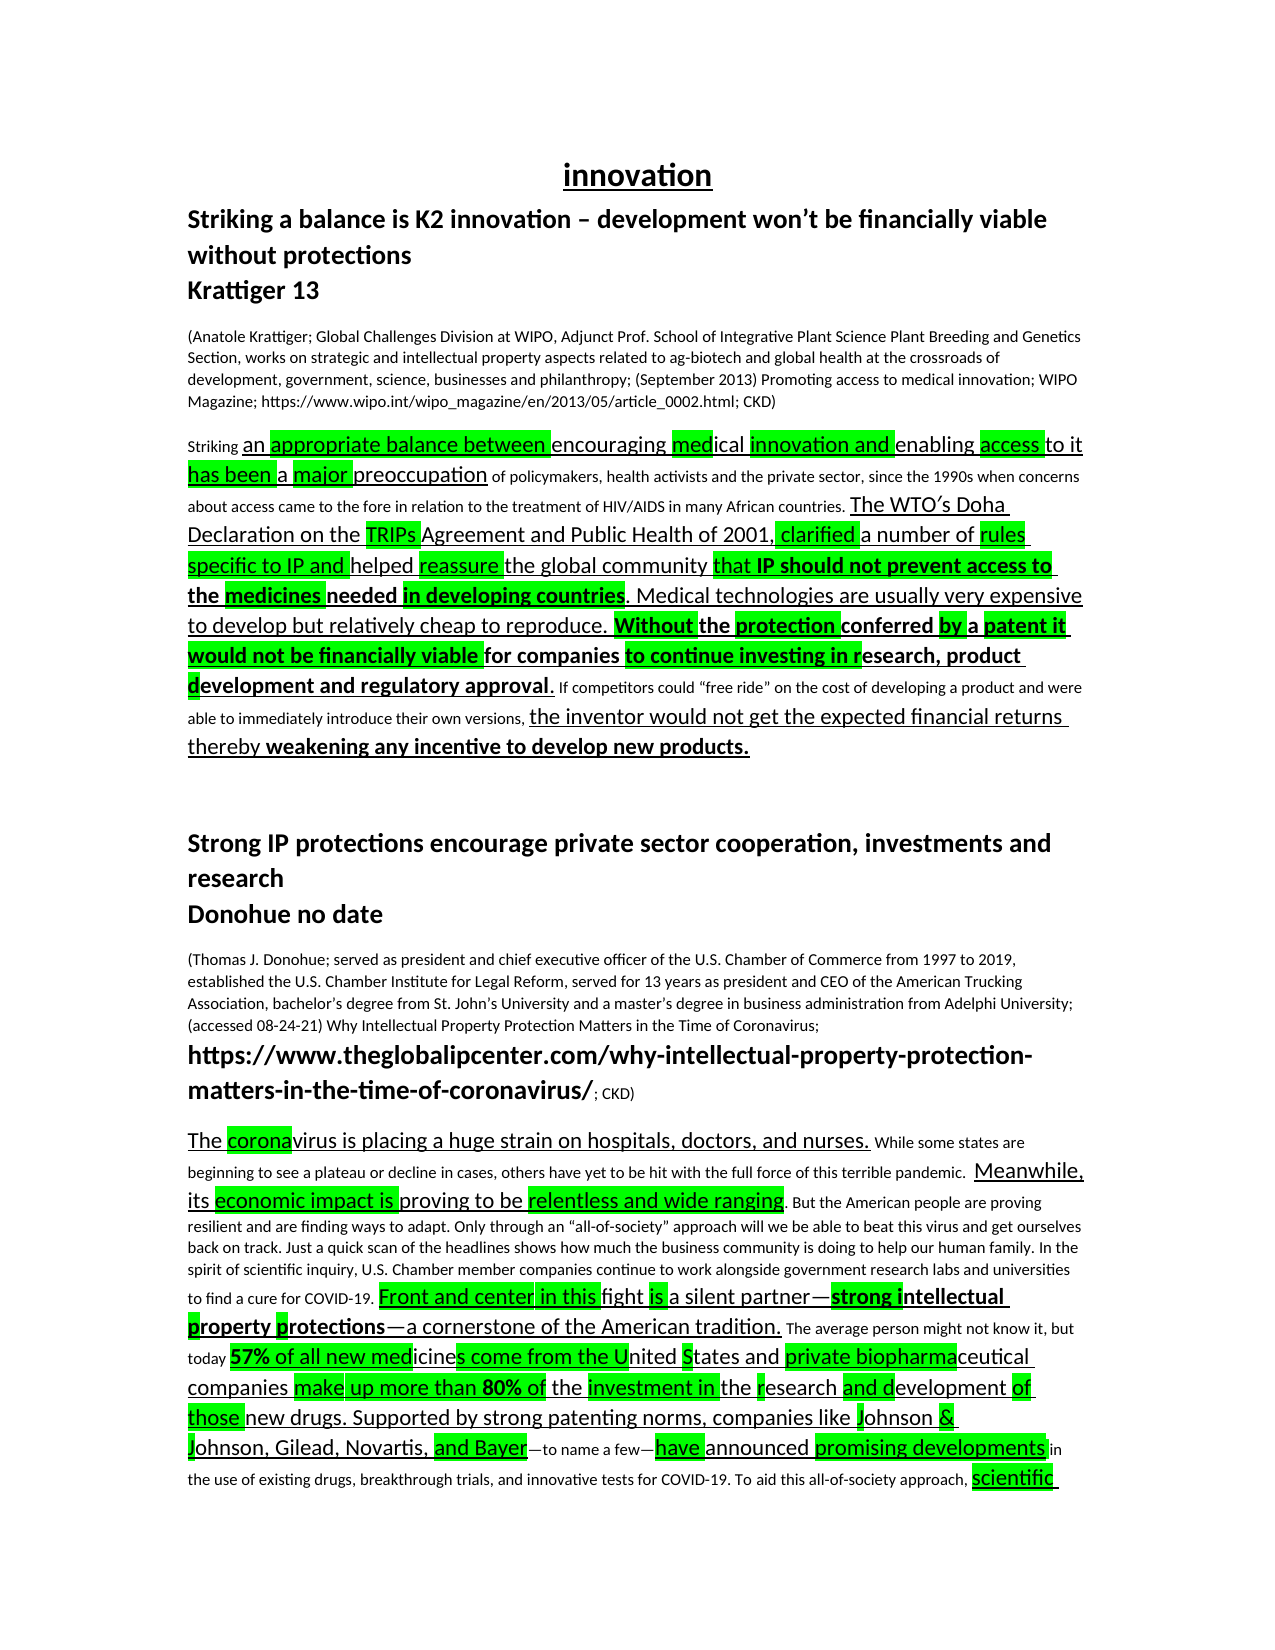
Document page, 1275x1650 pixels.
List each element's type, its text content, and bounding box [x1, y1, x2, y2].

text (Thomas J. Donohue; served as president and chief executive officer of the U.S. Chamber of Commerce from 1997 to 2019, established the U.S. Chamber Institute for Legal Reform, served for 13 years as president and CEO of the American Trucking Association, bachelor’s degree from St. John’s University and a master’s degree in business administration from Adelphi University; (accessed 08-24-21) Why Intellectual Property Protection Matters in the Time of Coronavirus; https://www.theglobalipcenter.com/why-intellectual-property-protection-matters-in-the-time-of-coronavirus/; CKD) [187, 949, 1087, 1107]
text Donohue no date [187, 897, 1087, 930]
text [187, 1126, 1087, 1491]
text Striking an appropriate balance between encouraging medical innovation and enabling access to it has been a major preoccupation of policymakers, health activists and the private sector, since the 1990s when concerns about access came to the fore in relation to the treatment of HIV/AIDS in many African countries. The WTO′s Doha Declaration on the TRIPs Agreement and Public Health of 2001, clarified a number of rules specific to IP and helped reassure the global community that IP should not prevent access to the medicines needed in developing countries. Medical technologies are usually very expensive to develop but relatively cheap to reproduce. Without the protection conferred by a patent it would not be financially viable for companies to continue investing in research, product development and regulatory approval. If competitors could “free ride” on the cost of developing a product and were able to immediately introduce their own versions, the inventor would not get the expected financial returns thereby weakening any incentive to develop new products. [187, 430, 1087, 760]
text (Anatole Krattiger; Global Challenges Division at WIPO, Adjunct Prof. School of Integrative Plant Science Plant Breeding and Genetics Section, works on strategic and intellectual property aspects related to ag-biotech and global health at the crossroads of development, government, science, businesses and philanthropy; (September 2013) Promoting access to medical innovation; WIPO Magazine; https://www.wipo.int/wipo_magazine/en/2013/05/article_0002.html; CKD) [187, 326, 1087, 412]
subtitle Strong IP protections encourage private sector cooperation, investments and research [187, 826, 1087, 894]
text Krattiger 13 [187, 273, 1087, 307]
subtitle Striking a balance is K2 innovation – development won’t be financially viable without protections [187, 202, 1087, 271]
subtitle innovation [187, 154, 1087, 195]
